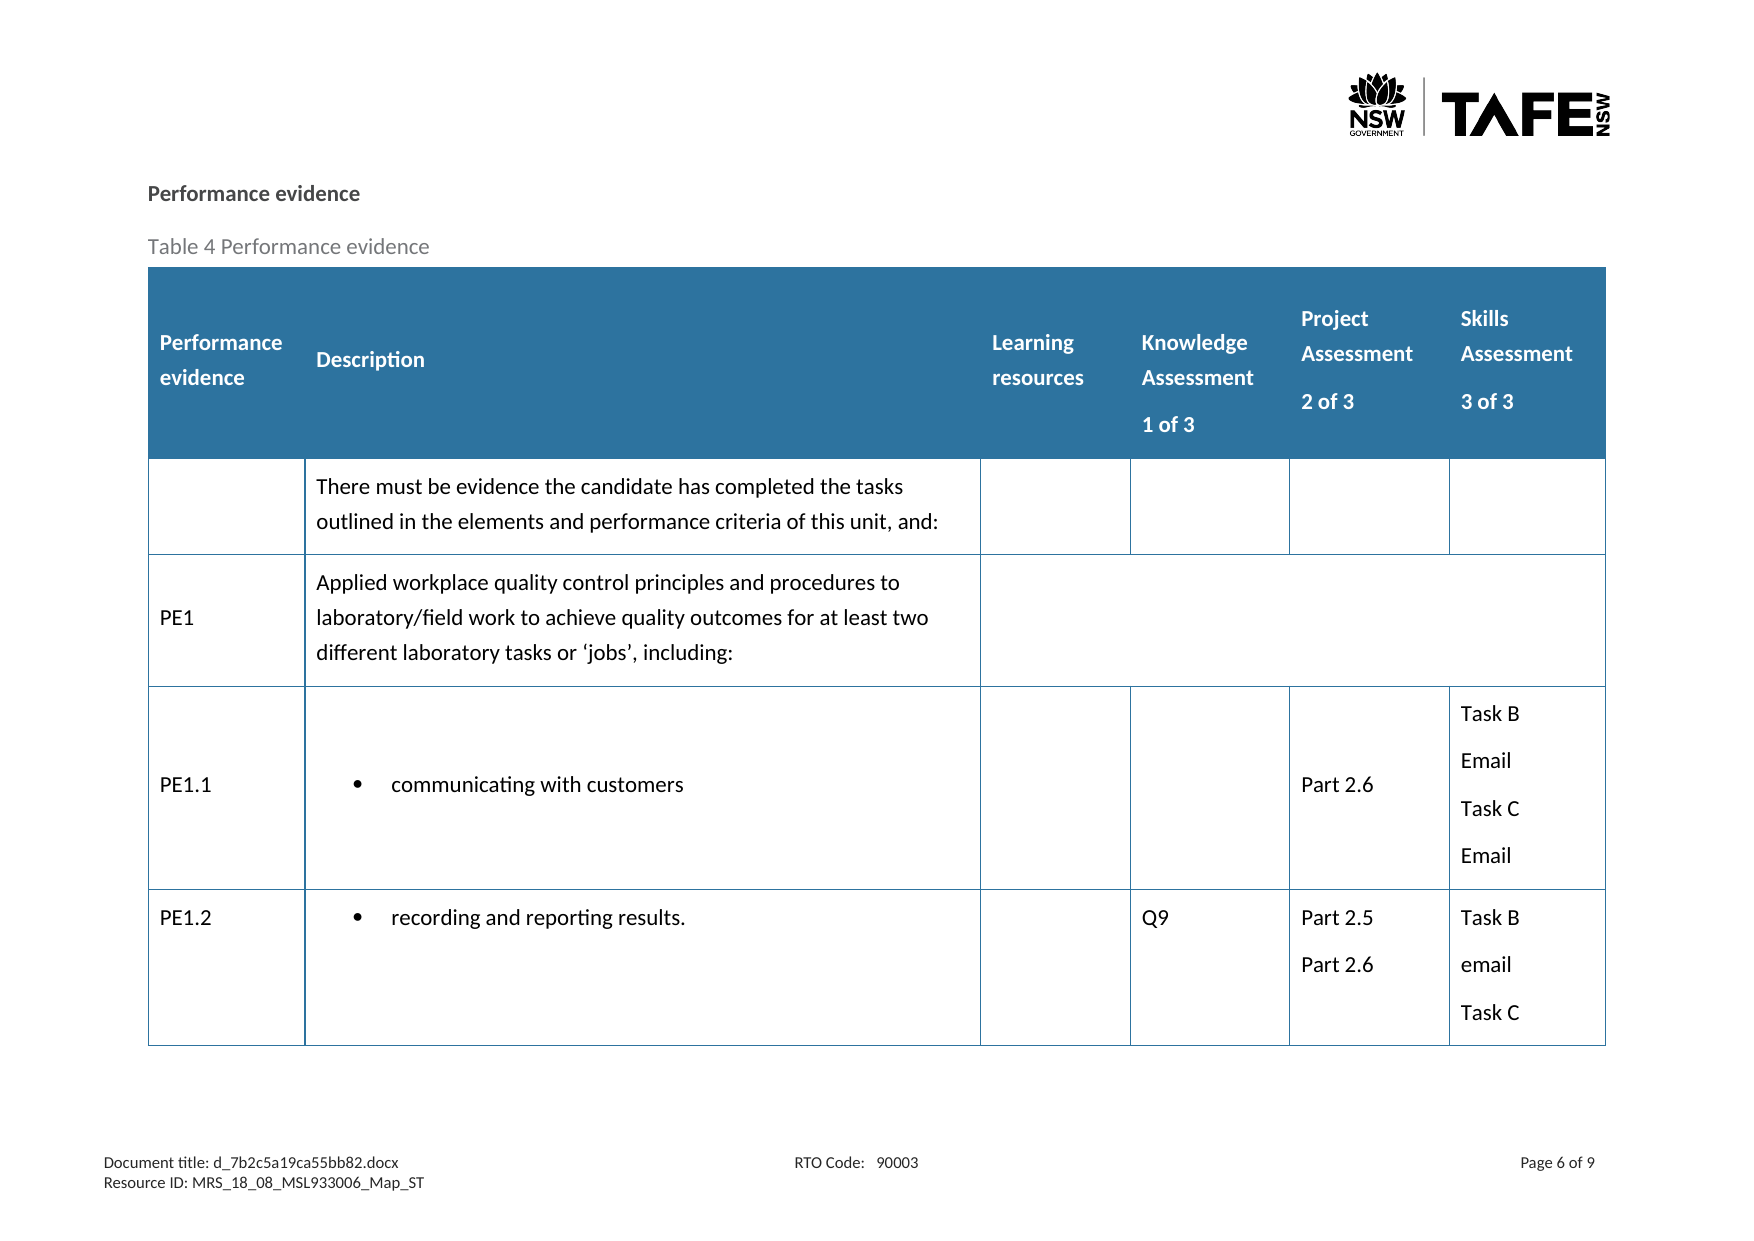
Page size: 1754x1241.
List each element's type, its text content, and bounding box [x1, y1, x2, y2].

table_cell [1450, 459, 1605, 554]
table_cell [981, 687, 1130, 889]
picture [1348, 71, 1610, 137]
table_cell [981, 555, 1605, 686]
table_cell PE1 [149, 555, 304, 686]
table_cell [149, 459, 304, 554]
table_cell [1131, 459, 1289, 554]
table_cell Part 2.5 Part 2.6 [1290, 890, 1449, 1045]
table_cell PE1.2 [149, 890, 304, 1045]
table_header Description [306, 268, 980, 458]
text Table 4 Performance evidence [148, 232, 1606, 260]
table_cell Q9 [1131, 890, 1289, 1045]
table_cell Part 2.6 [1290, 687, 1449, 889]
table_cell Applied workplace quality control principles and procedures to laboratory/field work to achieve quality outcomes for at least two different laboratory tasks or ‘jobs’, including: [306, 555, 980, 686]
table_cell communicating with customers [306, 687, 980, 889]
table_header Knowledge Assessment 1 of 3 [1131, 268, 1289, 458]
table_cell [1290, 459, 1449, 554]
table_cell [981, 459, 1130, 554]
table_header Learning resources [981, 268, 1130, 458]
table_cell Task B Email Task C Email [1450, 687, 1605, 889]
table_header Skills Assessment 3 of 3 [1450, 268, 1605, 458]
table_header Project Assessment 2 of 3 [1290, 268, 1449, 458]
table_cell Task B email Task C Control chart [1450, 890, 1605, 1045]
table_cell [981, 890, 1130, 1045]
subtitle Performance evidence [148, 179, 1606, 207]
table_cell recording and reporting results. [306, 890, 980, 1045]
table_header Performance evidence [149, 268, 304, 458]
table_cell There must be evidence the candidate has completed the tasks outlined in the elements and performance criteria of this unit, and: [306, 459, 980, 554]
table_cell [1131, 687, 1289, 889]
table_cell PE1.1 [149, 687, 304, 889]
